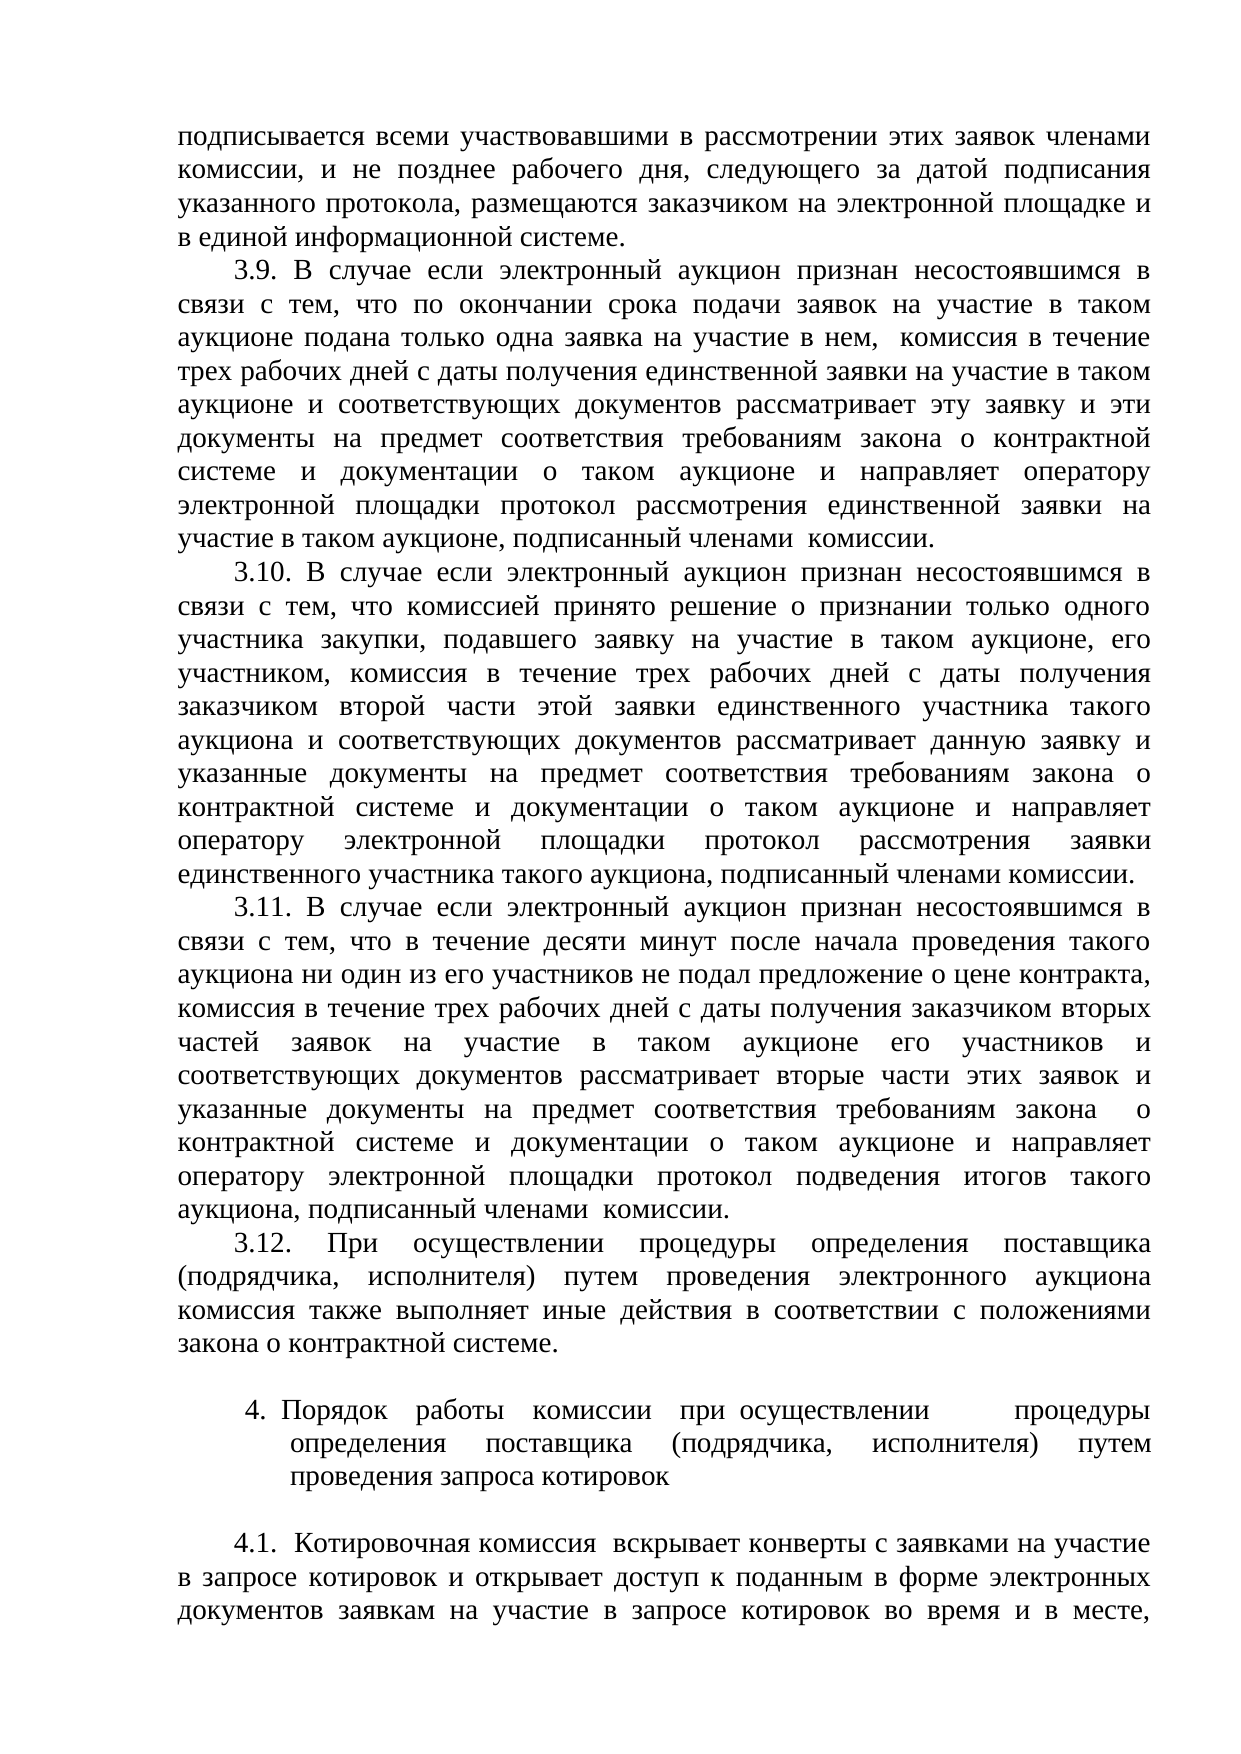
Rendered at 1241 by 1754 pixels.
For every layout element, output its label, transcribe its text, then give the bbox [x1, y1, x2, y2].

text 4. Порядок работы комиссии при осуществлении процедуры определения поставщика (подрядчика, исполнителя) путем проведения запроса котировок [230, 1393, 1152, 1492]
text 3.10. В случае если электронный аукцион признан несостоявшимся в связи с тем, что комиссией принято решение о признании только одного участника закупки, подавшего заявку на участие в таком аукционе, его участником, комиссия в течение трех рабочих дней с даты получения заказчиком второй части этой заявки единственного участника такого аукциона и соответствующих документов рассматривает данную заявку и указанные документы на предмет соответствия требованиям закона о контрактной системе и документации о таком аукционе и направляет оператору электронной площадки протокол рассмотрения заявки единственного участника такого аукциона, подписанный членами комиссии. [177, 554, 1152, 889]
text 3.9. В случае если электронный аукцион признан несостоявшимся в связи с тем, что по окончании срока подачи заявок на участие в таком аукционе подана только одна заявка на участие в нем, комиссия в течение трех рабочих дней с даты получения единственной заявки на участие в таком аукционе и соответствующих документов рассматривает эту заявку и эти документы на предмет соответствия требованиям закона о контрактной системе и документации о таком аукционе и направляет оператору электронной площадки протокол рассмотрения единственной заявки на участие в таком аукционе, подписанный членами комиссии. [177, 252, 1152, 554]
text 3.12. При осуществлении процедуры определения поставщика (подрядчика, исполнителя) путем проведения электронного аукциона комиссия также выполняет иные действия в соответствии с положениями закона о контрактной системе. [177, 1225, 1152, 1359]
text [177, 1525, 1152, 1626]
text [177, 118, 1152, 252]
text 3.11. В случае если электронный аукцион признан несостоявшимся в связи с тем, что в течение десяти минут после начала проведения такого аукциона ни один из его участников не подал предложение о цене контракта, комиссия в течение трех рабочих дней с даты получения заказчиком вторых частей заявок на участие в таком аукционе его участников и соответствующих документов рассматривает вторые части этих заявок и указанные документы на предмет соответствия требованиям закона о контрактной системе и документации о таком аукционе и направляет оператору электронной площадки протокол подведения итогов такого аукциона, подписанный членами комиссии. [177, 889, 1152, 1225]
